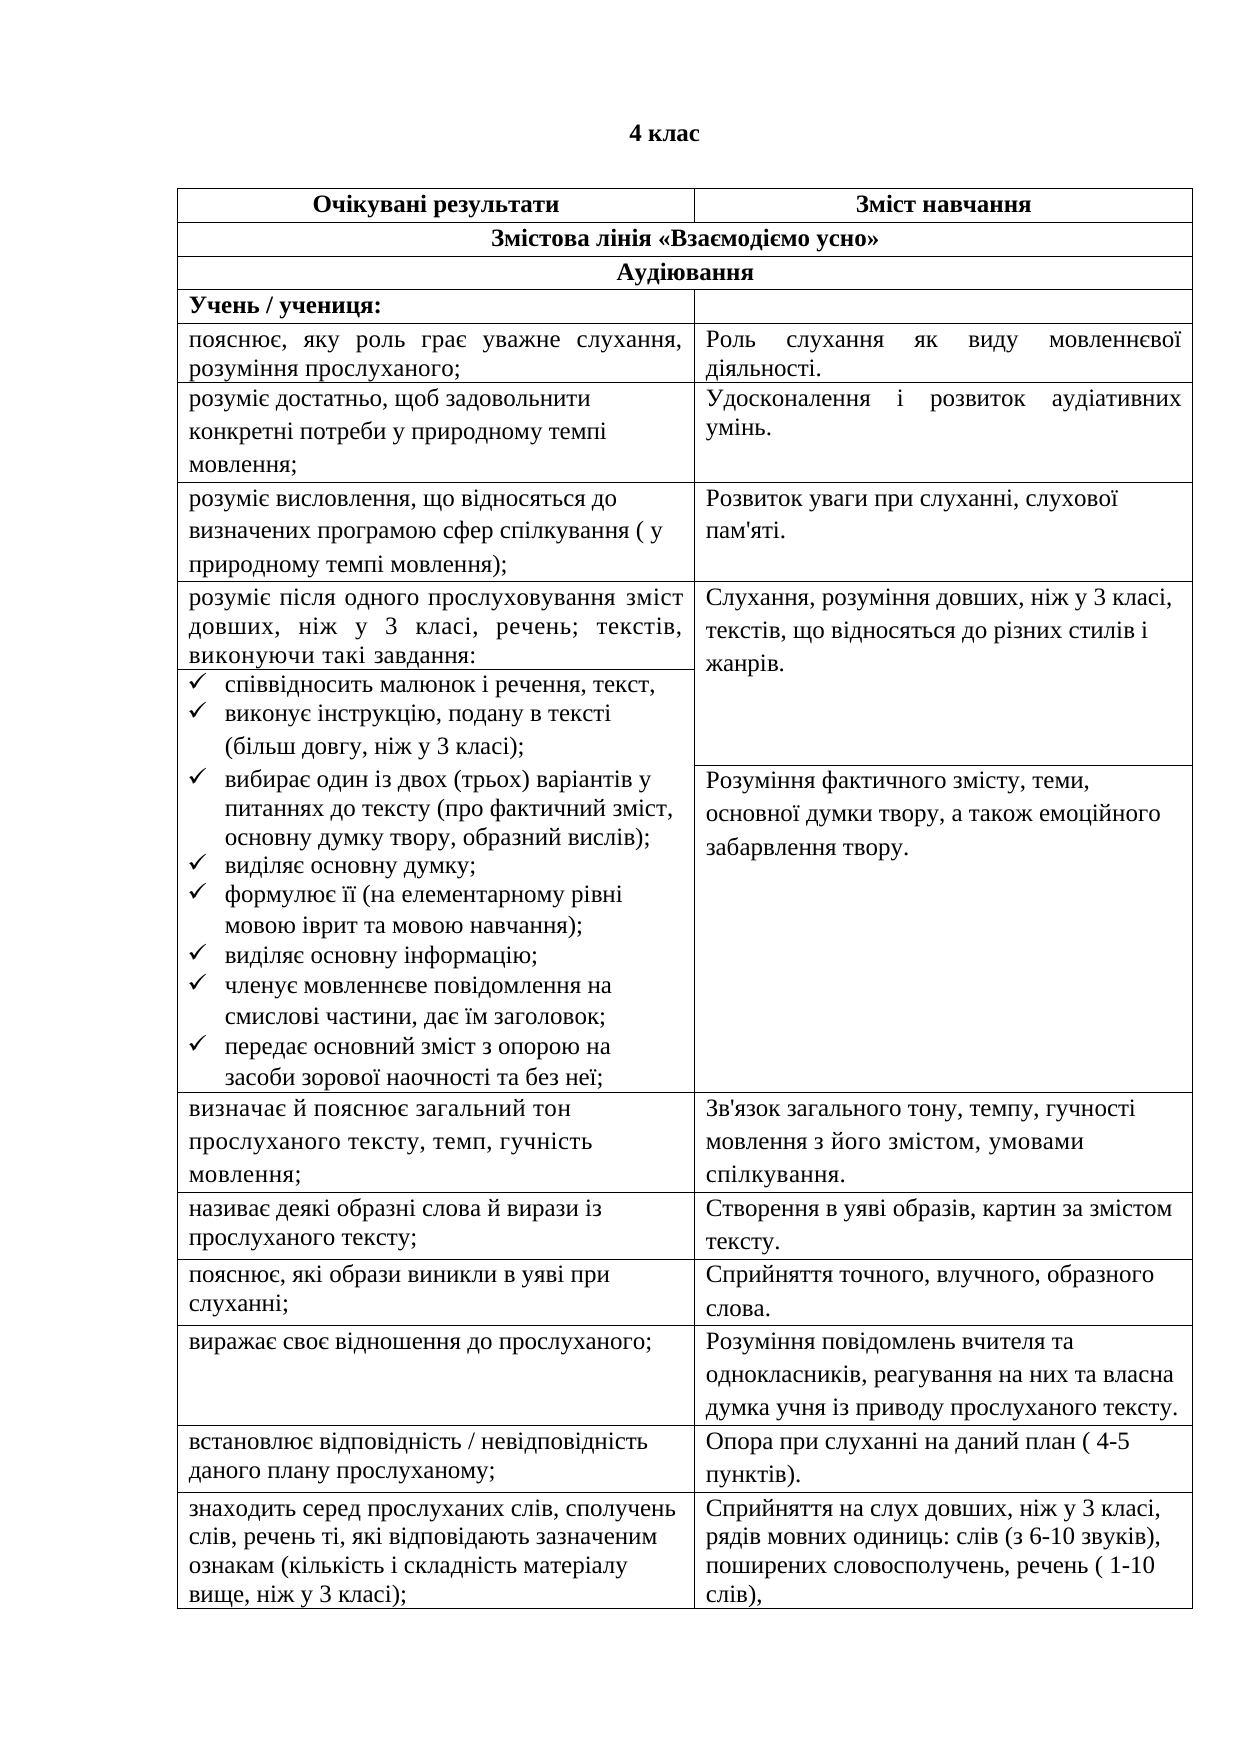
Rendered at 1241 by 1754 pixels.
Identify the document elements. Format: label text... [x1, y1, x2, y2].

table_cell називає деякі образні слова й вирази із прослуханого тексту; [178, 1193, 694, 1258]
text 4 клас [177, 118, 1152, 147]
table_cell Змістова лінія «Взаємодіємо усно» [178, 223, 1192, 256]
table_cell розуміє достатньо, щоб задовольнити конкретні потреби у природному темпі мовлення; [178, 383, 694, 482]
table_cell Удосконалення і розвиток аудіативних умінь. [695, 383, 1192, 482]
table_cell пояснює, які образи виникли в уяві при слуханні; [178, 1260, 694, 1325]
table_cell пояснює, яку роль грає уважне слухання, розуміння прослуханого; [178, 324, 694, 382]
table_cell Сприйняття на слух довших, ніж у 3 класі, рядів мовних одиниць: слів (з 6-10 звуків), поширених словосполучень, речень ( 1-10 слів), [695, 1493, 1192, 1608]
table_cell Опора при слуханні на даний план ( 4-5 пунктів). [695, 1426, 1192, 1492]
table_cell Розвиток уваги при слуханні, слухової пам'яті. [695, 483, 1192, 581]
table_cell Розуміння фактичного змісту, теми, основної думки твору, а також емоційного забарвлення твору. [695, 766, 1192, 1092]
table_header Зміст навчання [695, 189, 1192, 222]
table_cell знаходить серед прослуханих слів, сполучень слів, речень ті, які відповідають зазначеним ознакам (кількість і складність матеріалу вище, ніж у 3 класі); [178, 1493, 694, 1608]
table_cell розуміє після одного прослуховування зміст довших, ніж у 3 класі, речень; текстів, виконуючи такі завдання: [178, 582, 694, 668]
table_cell встановлює відповідність / невідповідність даного плану прослуханому; [178, 1426, 694, 1492]
table_cell Учень / учениця: [178, 290, 694, 323]
table_cell Розуміння повідомлень вчителя та однокласників, реагування на них та власна думка учня із приводу прослуханого тексту. [695, 1326, 1192, 1425]
table_cell виражає своє відношення до прослуханого; [178, 1326, 694, 1425]
table_cell співвідносить малюнок і речення, текст, виконує інструкцію, подану в тексті (більш довгу, ніж у 3 класі); вибирає один із двох (трьох) варіантів у питаннях до тексту (про фактичний зміст, основну думку твору, образний вислів); виділяє основну думку; формулює її (на елементарному рівні мовою іврит та мовою навчання); виділяє основну інформацію; членує мовленнєве повідомлення на смислові частини, дає їм заголовок; передає основний зміст з опорою на засоби зорової наочності та без неї; [178, 670, 694, 1092]
table_cell розуміє висловлення, що відносяться до визначених програмою сфер спілкування ( у природному темпі мовлення); [178, 483, 694, 581]
table_cell Слухання, розуміння довших, ніж у 3 класі, текстів, що відносяться до різних стилів і жанрів. [695, 582, 1192, 764]
table_cell Створення в уяві образів, картин за змістом тексту. [695, 1193, 1192, 1258]
table_cell Сприйняття точного, влучного, образного слова. [695, 1260, 1192, 1325]
table_cell визначає й пояснює загальний тон прослуханого тексту, темп, гучність мовлення; [178, 1093, 694, 1192]
table_cell Роль слухання як виду мовленнєвої діяльності. [695, 324, 1192, 382]
table_header Очікувані результати [178, 189, 694, 222]
table_cell Зв'язок загального тону, темпу, гучності мовлення з його змістом, умовами спілкування. [695, 1093, 1192, 1192]
table_cell Аудіювання [178, 257, 1192, 289]
table_cell [695, 290, 1192, 323]
